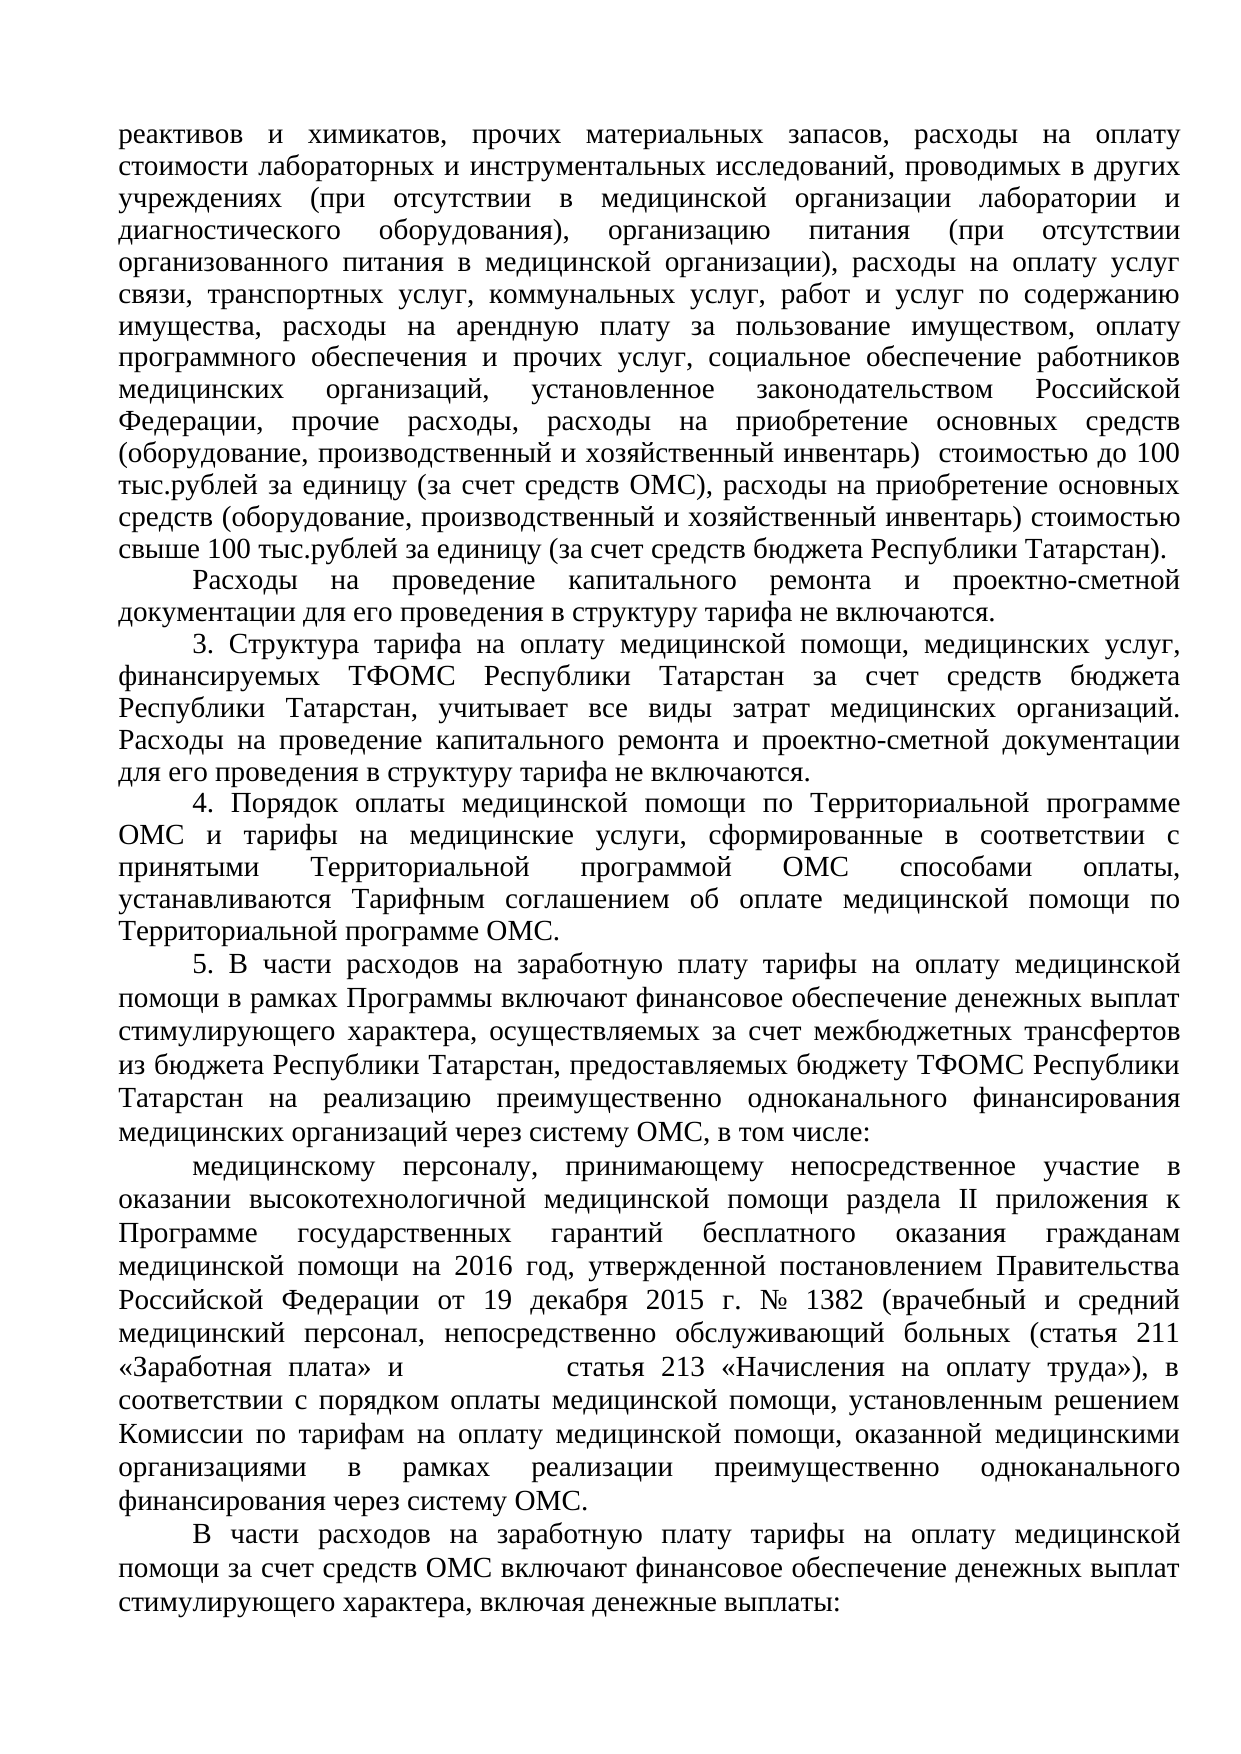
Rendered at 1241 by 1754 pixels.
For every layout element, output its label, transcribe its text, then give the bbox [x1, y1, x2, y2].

text 3. Структура тарифа на оплату медицинской помощи, медицинских услуг, финансируемых ТФОМС Республики Татарстан за счет средств бюджета Республики Татарстан, учитывает все виды затрат медицинских организаций. Расходы на проведение капитального ремонта и проектно-сметной документации для его проведения в структуру тарифа не включаются. [118, 628, 1181, 787]
text медицинскому персоналу, принимающему непосредственное участие в оказании высокотехнологичной медицинской помощи раздела II приложения к Программе государственных гарантий бесплатного оказания гражданам медицинской помощи на 2016 год, утвержденной постановлением Правительства Российской Федерации от 19 декабря 2015 г. № 1382 (врачебный и средний медицинский персонал, непосредственно обслуживающий больных (статья 211 «Заработная плата» и статья 213 «Начисления на оплату труда»), в соответствии с порядком оплаты медицинской помощи, установленным решением Комиссии по тарифам на оплату медицинской помощи, оказанной медицинскими организациями в рамках реализации преимущественно одноканального финансирования через систему ОМС. [118, 1148, 1181, 1517]
text 5. В части расходов на заработную плату тарифы на оплату медицинской помощи в рамках Программы включают финансовое обеспечение денежных выплат стимулирующего характера, осуществляемых за счет межбюджетных трансфертов из бюджета Республики Татарстан, предоставляемых бюджету ТФОМС Республики Татарстан на реализацию преимущественно одноканального финансирования медицинских организаций через систему ОМС, в том числе: [118, 946, 1181, 1148]
text Расходы на проведение капитального ремонта и проектно-сметной документации для его проведения в структуру тарифа не включаются. [118, 564, 1181, 628]
text 4. Порядок оплаты медицинской помощи по Территориальной программе ОМС и тарифы на медицинские услуги, сформированные в соответствии с принятыми Территориальной программой ОМС способами оплаты, устанавливаются Тарифным соглашением об оплате медицинской помощи по Территориальной программе ОМС. [118, 787, 1181, 946]
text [118, 118, 1181, 564]
text В части расходов на заработную плату тарифы на оплату медицинской помощи за счет средств ОМС включают финансовое обеспечение денежных выплат стимулирующего характера, включая денежные выплаты: [118, 1517, 1181, 1617]
